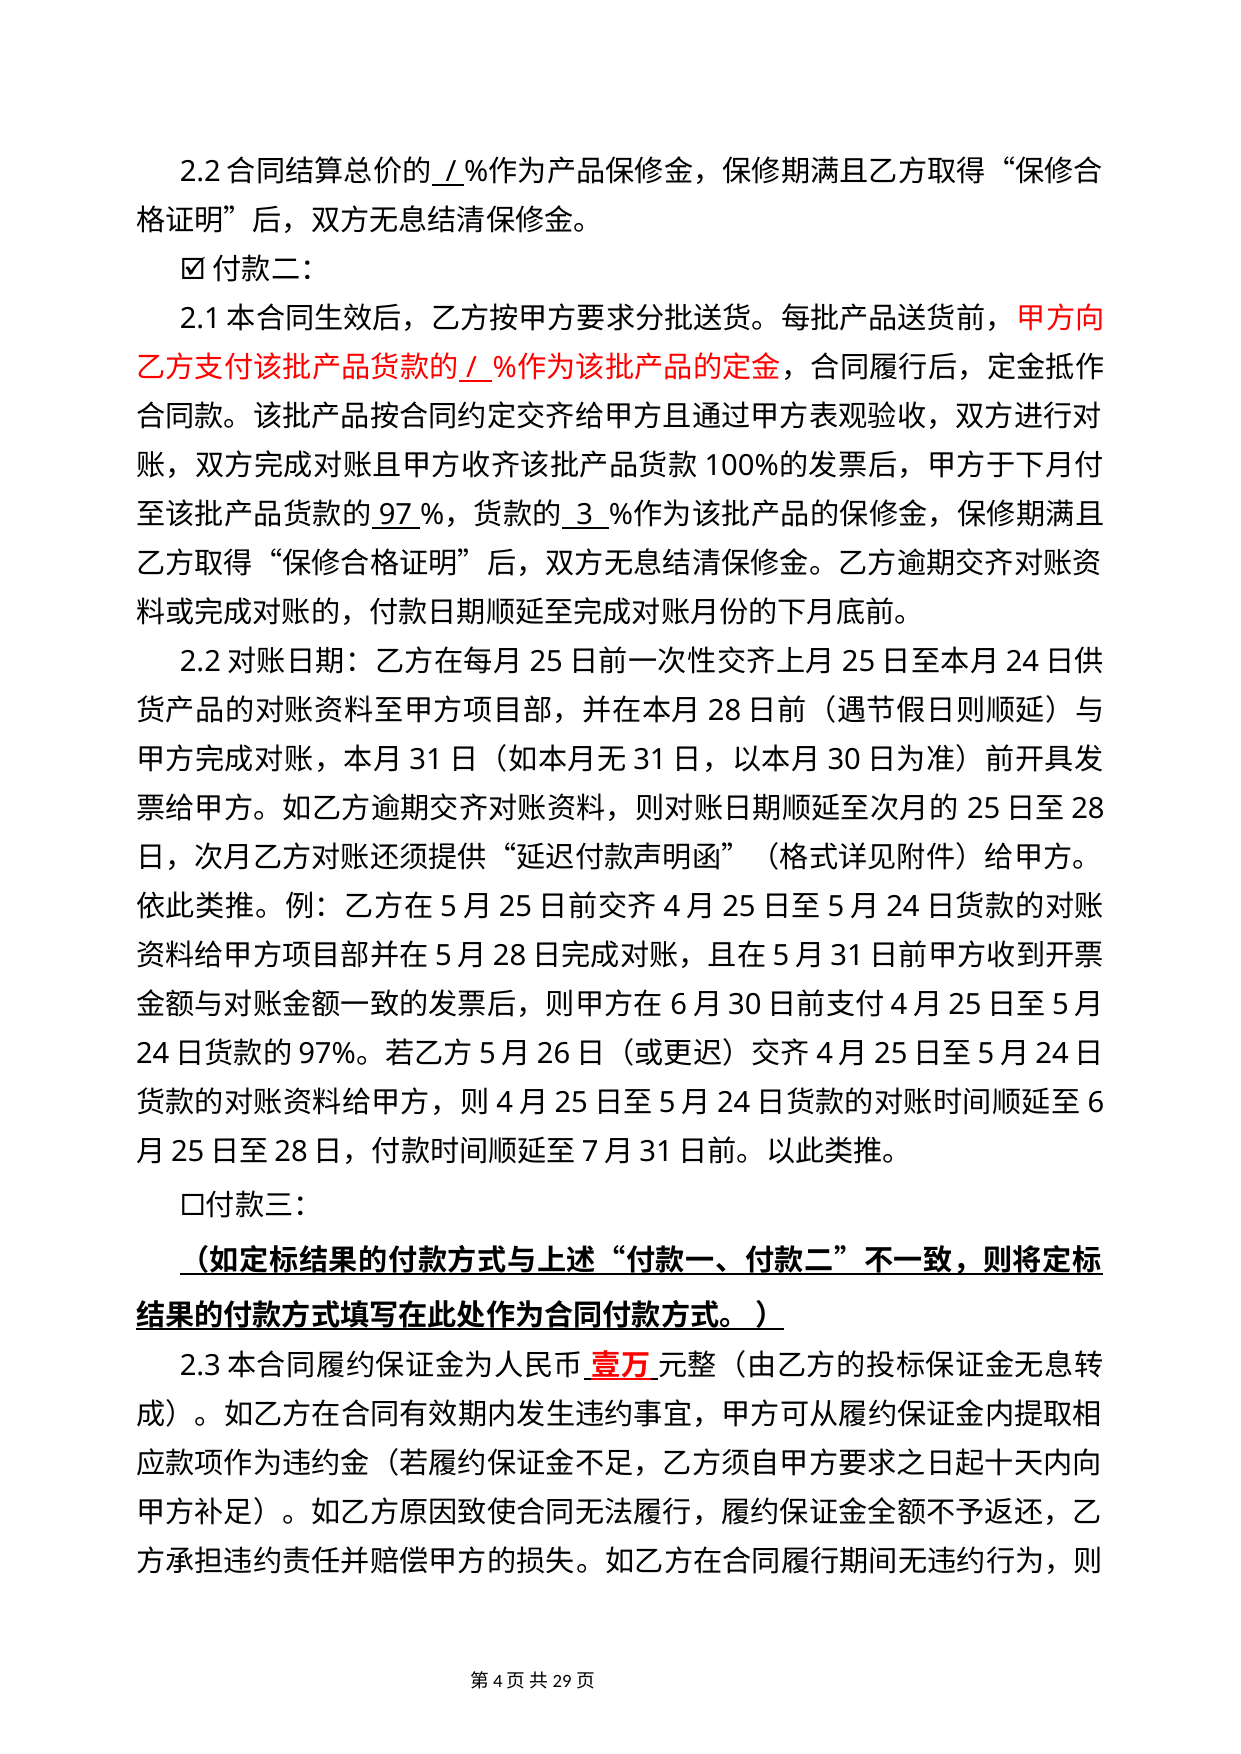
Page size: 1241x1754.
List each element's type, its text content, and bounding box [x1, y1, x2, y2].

list 2.2对账日期：乙方在每月25日前一次性交齐上月25日至本月24日供货产品的对账资料至甲方项目部，并在本月28日前（遇节假日则顺延）与甲方完成对账，本月31日（如本月无31日，以本月30日为准）前开具发票给甲方。如乙方逾期交齐对账资料，则对账日期顺延至次月的25日至28日，次月乙方对账还须提供“延迟付款声明函”（格式详见附件）给甲方。依此类推。例：乙方在5月25日前交齐4月25日至5月24日货款的对账资料给甲方项目部并在5月28日完成对账，且在5月31日前甲方收到开票金额与对账金额一致的发票后，则甲方在6月30日前支付4月25日至5月24日货款的97%。若乙方5月26日（或更迟）交齐4月25日至5月24日货款的对账资料给甲方，则4月25日至5月24日货款的对账时间顺延至6月25日至28日，付款时间顺延至7月31日前。以此类推。 [136, 632, 1104, 1171]
list （如定标结果的付款方式与上述“付款一、付款二”不一致，则将定标结果的付款方式填写在此处作为合同付款方式。 ） [136, 1226, 1104, 1336]
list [136, 1336, 1104, 1581]
list 付款三： [136, 1171, 1104, 1226]
list 2.1本合同生效后，乙方按甲方要求分批送货。每批产品送货前，甲方向乙方支付该批产品货款的 / %作为该批产品的定金，合同履行后，定金抵作合同款。该批产品按合同约定交齐给甲方且通过甲方表观验收，双方进行对账，双方完成对账且甲方收齐该批产品货款100%的发票后，甲方于下月付至该批产品货款的 97 %，货款的 3 %作为该批产品的保修金，保修期满且乙方取得“保修合格证明”后，双方无息结清保修金。乙方逾期交齐对账资料或完成对账的，付款日期顺延至完成对账月份的下月底前。 [136, 289, 1104, 632]
list 2.2合同结算总价的 / %作为产品保修金，保修期满且乙方取得“保修合格证明”后，双方无息结清保修金。 [136, 143, 1104, 241]
list 付款二： [136, 241, 1104, 289]
